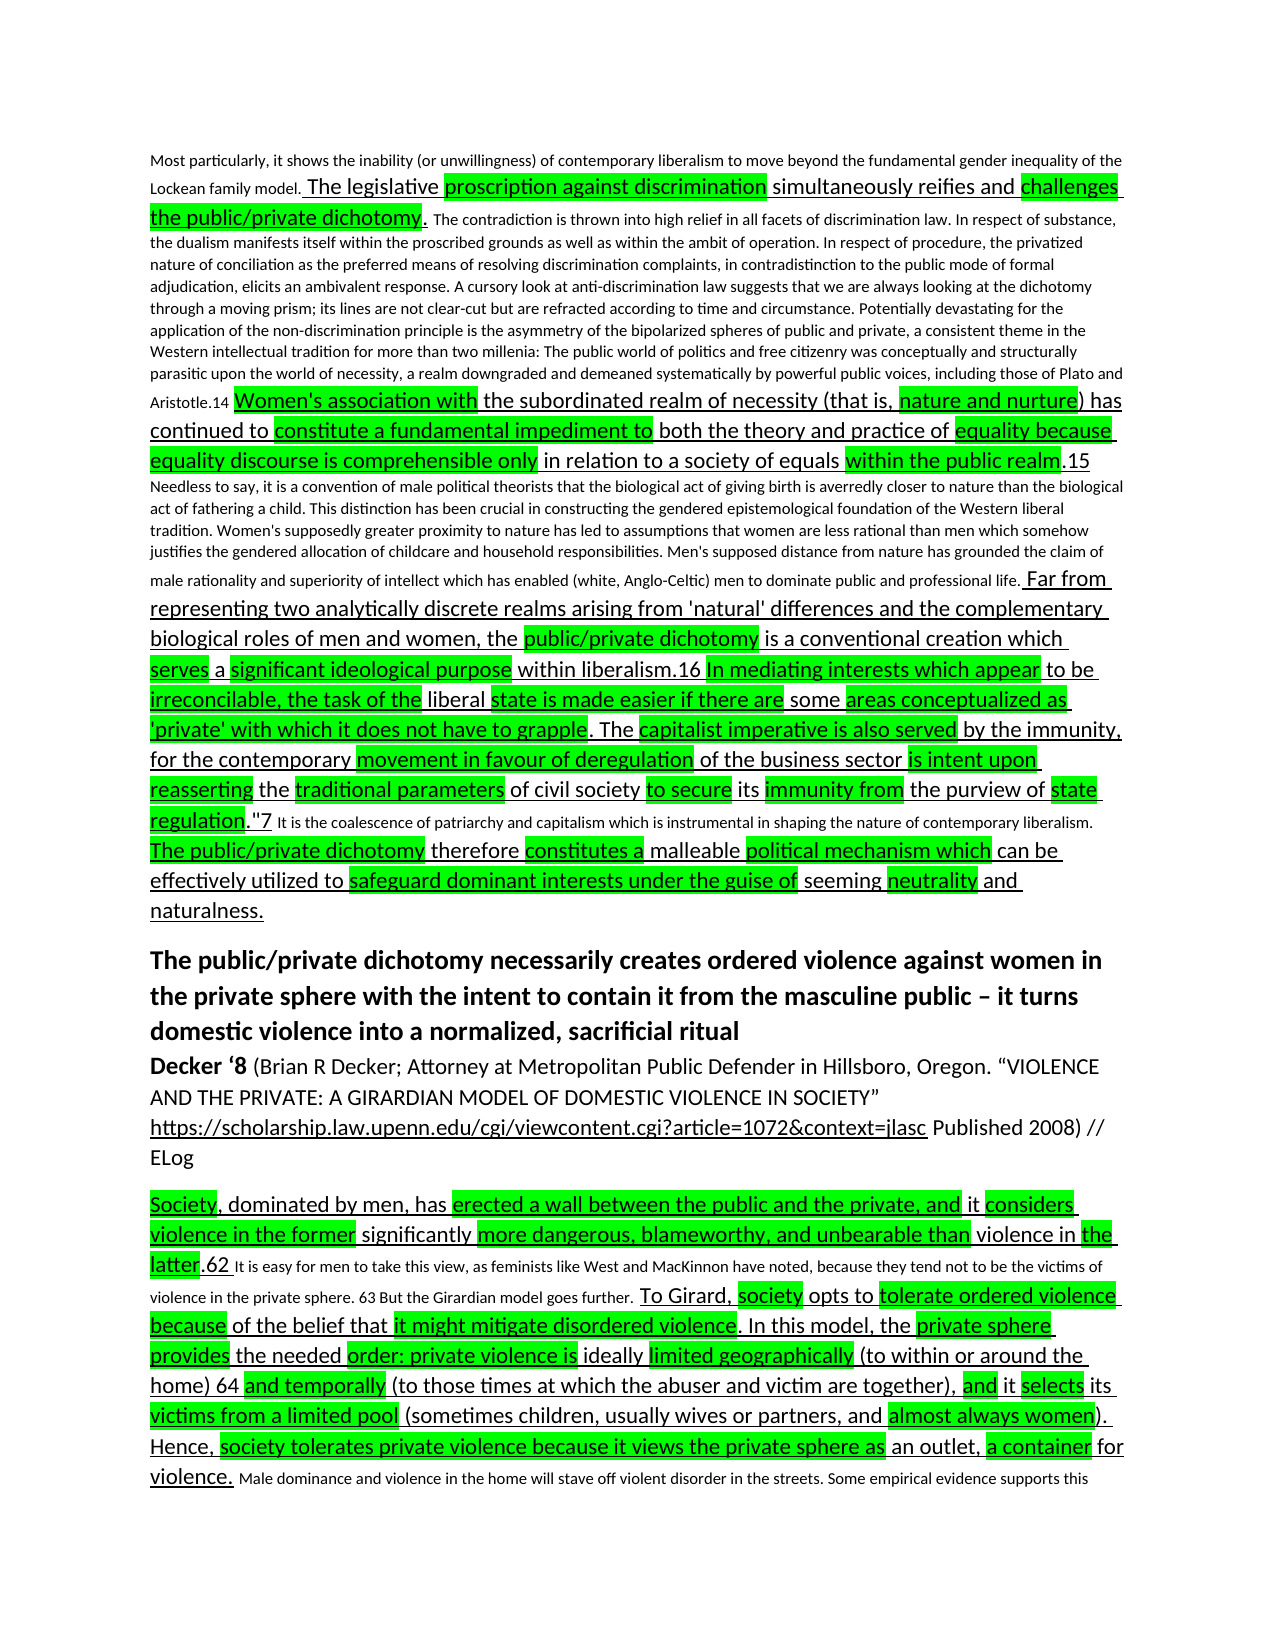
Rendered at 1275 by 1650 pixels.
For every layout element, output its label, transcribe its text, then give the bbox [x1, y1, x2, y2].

subtitle The public/private dichotomy necessarily creates ordered violence against women in the private sphere with the intent to contain it from the masculine public – it turns domestic violence into a normalized, sacrificial ritual [150, 943, 1125, 1048]
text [150, 150, 1125, 924]
text Decker ‘8 (Brian R Decker; Attorney at Metropolitan Public Defender in Hillsboro, Oregon. “VIOLENCE AND THE PRIVATE: A GIRARDIAN MODEL OF DOMESTIC VIOLENCE IN SOCIETY” https://scholarship.law.upenn.edu/cgi/viewcontent.cgi?article=1072&context=jlasc Published 2008) // ELog [150, 1050, 1125, 1171]
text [150, 1190, 1125, 1490]
